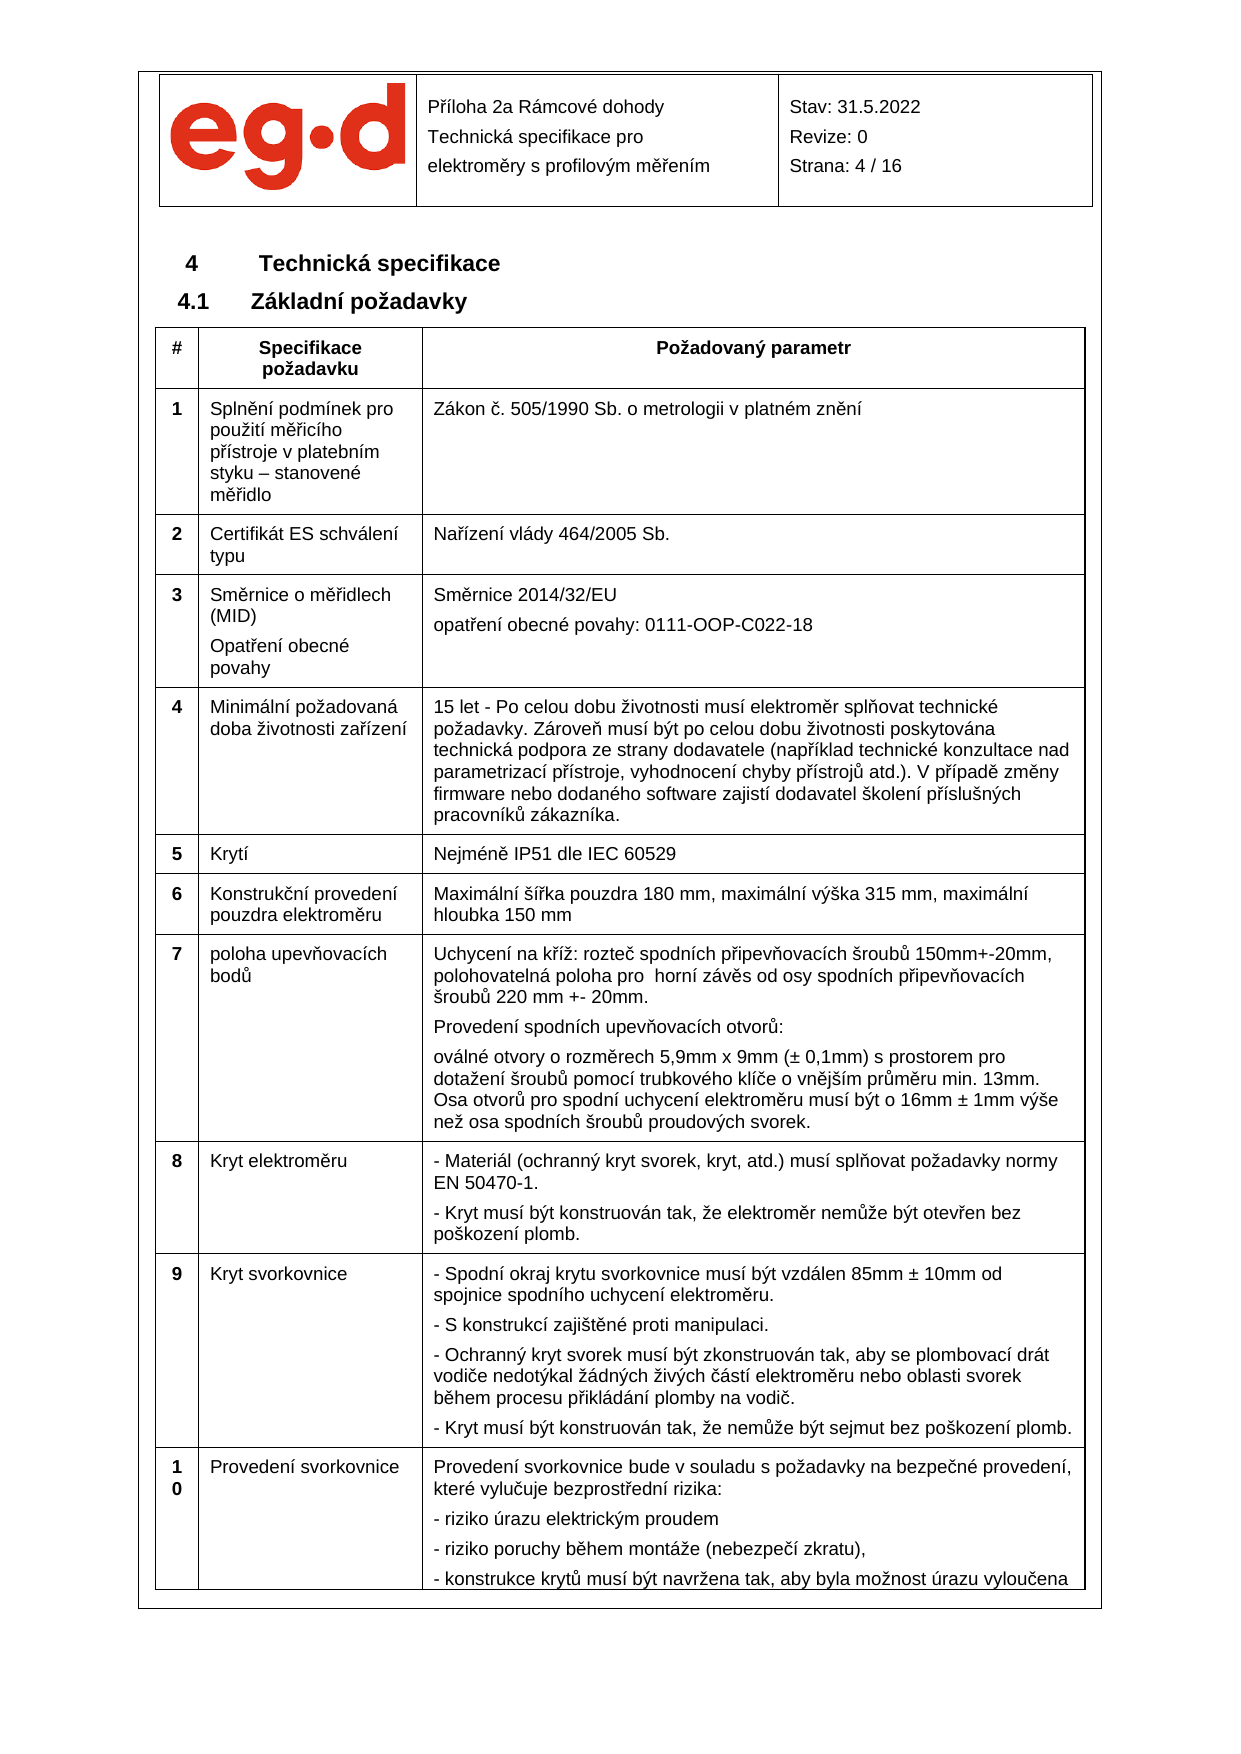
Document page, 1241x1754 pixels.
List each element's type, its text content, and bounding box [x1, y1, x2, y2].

table_cell - Spodní okraj krytu svorkovnice musí být vzdálen 85mm ± 10mm od spojnice spodního uchycení elektroměru. - S konstrukcí zajištěné proti manipulaci. - Ochranný kryt svorek musí být zkonstruován tak, aby se plombovací drát vodiče nedotýkal žádných živých částí elektroměru nebo oblasti svorek během procesu přikládání plomby na vodič. - Kryt musí být konstruován tak, že nemůže být sejmut bez poškození plomb. [423, 1254, 1084, 1447]
table_cell Kryt elektroměru [199, 1142, 422, 1253]
table_cell 3 [156, 575, 198, 687]
table_cell 15 let - Po celou dobu životnosti musí elektroměr splňovat technické požadavky. Zároveň musí být po celou dobu životnosti poskytována technická podpora ze strany dodavatele (například technické konzultace nad parametrizací přístroje, vyhodnocení chyby přístrojů atd.). V případě změny firmware nebo dodaného software zajistí dodavatel školení příslušných pracovníků zákazníka. [423, 688, 1084, 834]
table_cell Uchycení na kříž: rozteč spodních připevňovacích šroubů 150mm+-20mm, polohovatelná poloha pro horní závěs od osy spodních připevňovacích šroubů 220 mm +- 20mm. Provedení spodních upevňovacích otvorů: oválné otvory o rozměrech 5,9mm x 9mm (± 0,1mm) s prostorem pro dotažení šroubů pomocí trubkového klíče o vnějším průměru min. 13mm. Osa otvorů pro spodní uchycení elektroměru musí být o 16mm ± 1mm výše než osa spodních šroubů proudových svorek. [423, 935, 1084, 1141]
table_header # [156, 328, 198, 388]
table_cell 9 [156, 1254, 198, 1447]
table_header Požadovaný parametr [423, 328, 1084, 388]
picture [170, 83, 406, 190]
table_cell 10 [156, 1448, 198, 1589]
table_cell Provedení svorkovnice [199, 1448, 422, 1589]
table_cell 7 [156, 935, 198, 1141]
table_cell 2 [156, 515, 198, 574]
table_cell Konstrukční provedení pouzdra elektroměru [199, 874, 422, 934]
subtitle Základní požadavky [177, 288, 1093, 315]
subtitle Technická specifikace [185, 249, 1093, 276]
table_header Specifikace požadavku [199, 328, 422, 388]
table_cell Zákon č. 505/1990 Sb. o metrologii v platném znění [423, 389, 1084, 513]
table_cell Nařízení vlády 464/2005 Sb. [423, 515, 1084, 574]
table_cell Kryt svorkovnice [199, 1254, 422, 1447]
table_cell Krytí [199, 835, 422, 873]
table_cell Směrnice o měřidlech (MID) Opatření obecné povahy [199, 575, 422, 687]
table_cell 4 [156, 688, 198, 834]
table_cell Nejméně IP51 dle IEC 60529 [423, 835, 1084, 873]
table_cell Certifikát ES schválení typu [199, 515, 422, 574]
table_cell Směrnice 2014/32/EU opatření obecné povahy: 0111-OOP-C022-18 [423, 575, 1084, 687]
table_cell 6 [156, 874, 198, 934]
table_cell Minimální požadovaná doba životnosti zařízení [199, 688, 422, 834]
table_cell 8 [156, 1142, 198, 1253]
table_cell 5 [156, 835, 198, 873]
table_cell Splnění podmínek pro použití měřicího přístroje v platebním styku – stanovené měřidlo [199, 389, 422, 513]
table_cell 1 [156, 389, 198, 513]
table_cell - Materiál (ochranný kryt svorek, kryt, atd.) musí splňovat požadavky normy EN 50470-1. - Kryt musí být konstruován tak, že elektroměr nemůže být otevřen bez poškození plomb. [423, 1142, 1084, 1253]
table_cell poloha upevňovacích bodů [199, 935, 422, 1141]
table_cell Maximální šířka pouzdra 180 mm, maximální výška 315 mm, maximální hloubka 150 mm [423, 874, 1084, 934]
